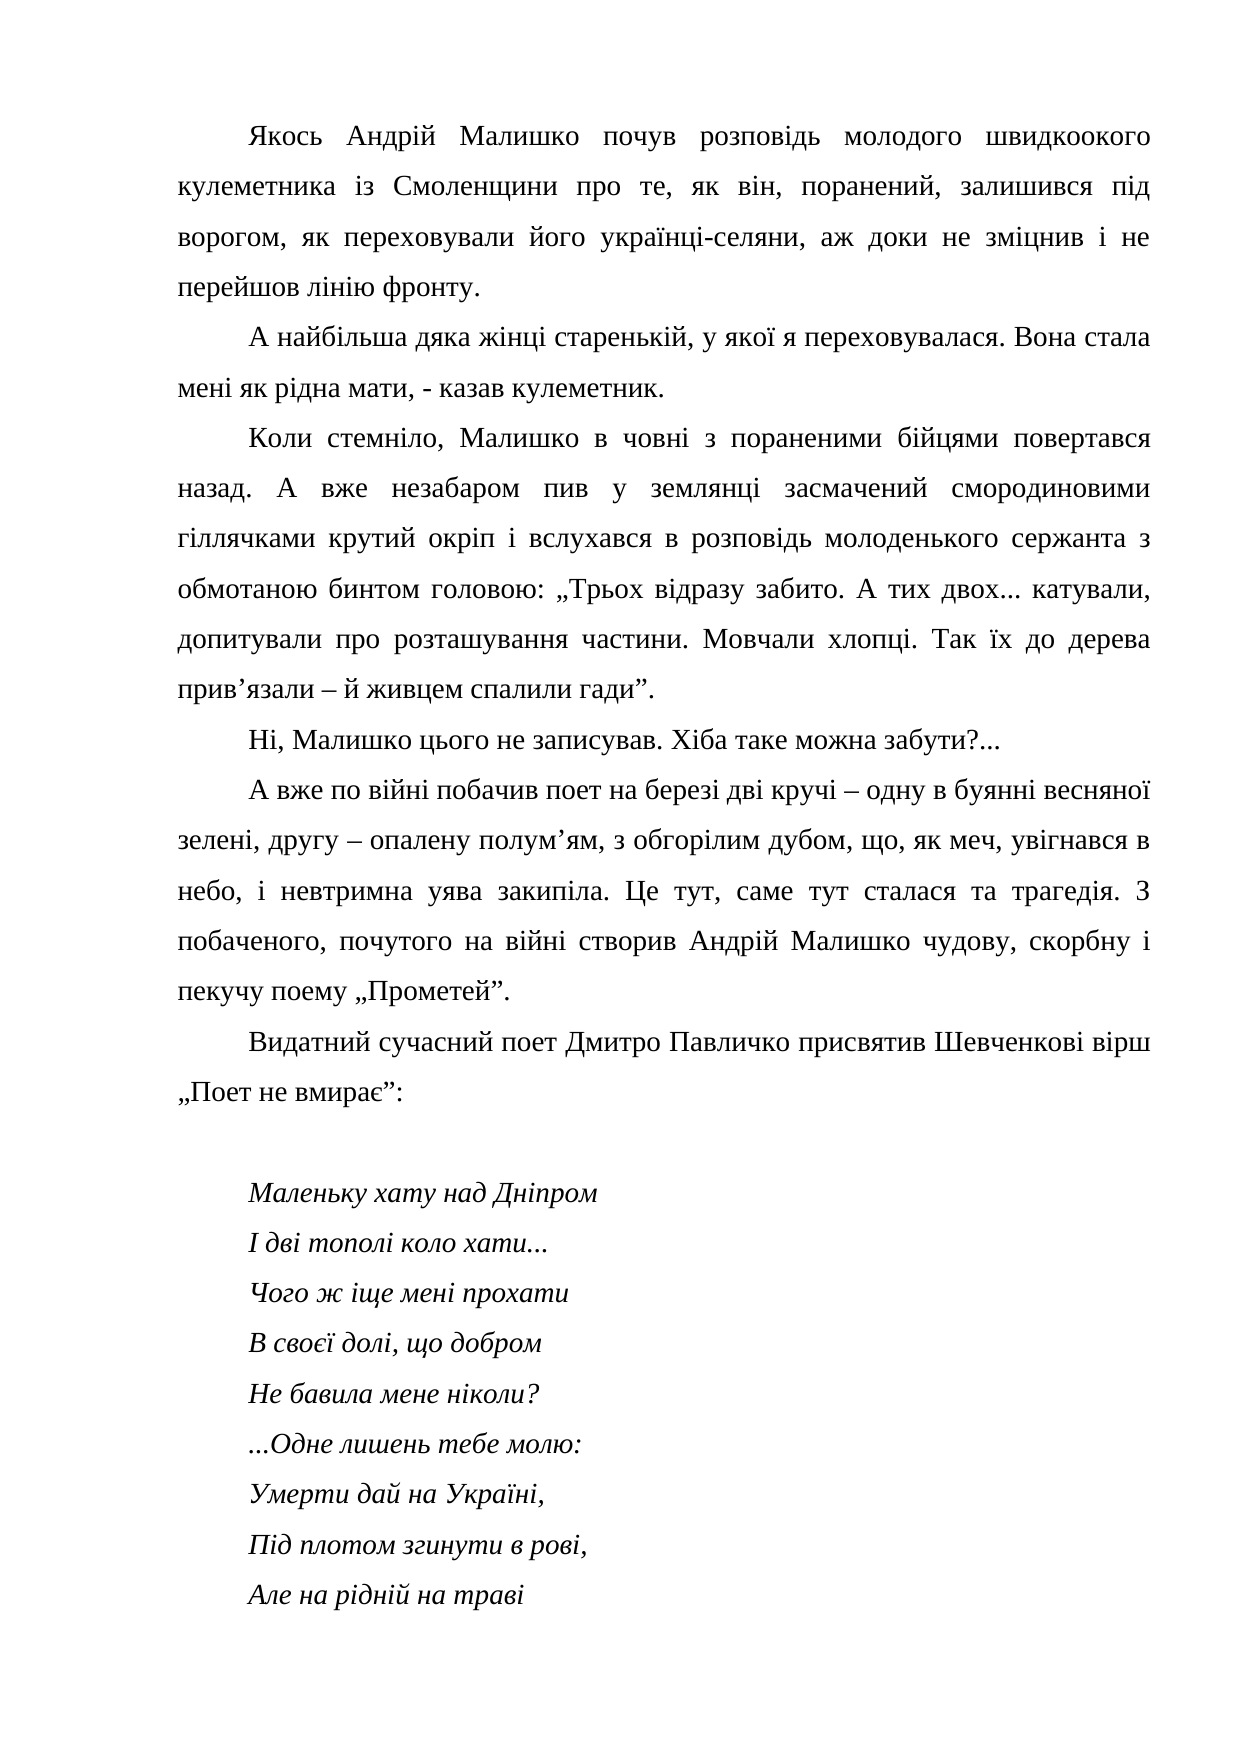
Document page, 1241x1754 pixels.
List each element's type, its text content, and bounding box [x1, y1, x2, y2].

text Умерти дай на Україні, [177, 1477, 1152, 1510]
text Чого ж іще мені прохати [177, 1275, 1152, 1309]
text І дві тополі коло хати... [177, 1225, 1152, 1258]
text А найбільша дяка жінці старенькій, у якої я переховувалася. Вона стала мені як рідна мати, - казав кулеметник. [177, 319, 1152, 403]
text Маленьку хату над Дніпром [177, 1175, 1152, 1208]
text ...Одне лишень тебе молю: [177, 1426, 1152, 1460]
text А вже по війні побачив поет на березі дві кручі – одну в буянні весняної зелені, другу – опалену полум’ям, з обгорілим дубом, що, як меч, увігнався в небо, і невтримна уява закипіла. Це тут, саме тут сталася та трагедія. З побаченого, почутого на війні створив Андрій Малишко чудову, скорбну і пекучу поему „Прометей”. [177, 772, 1152, 1007]
text Ні, Малишко цього не записував. Хіба таке можна забути?... [177, 722, 1152, 755]
text Під плотом згинути в рові, [177, 1527, 1152, 1560]
text Видатний сучасний поет Дмитро Павличко присвятив Шевченкові вірш „Поет не вмирає”: [177, 1024, 1152, 1108]
text В своєї долі, що добром [177, 1326, 1152, 1359]
text Але на рідній на траві [177, 1577, 1152, 1611]
text Коли стемніло, Малишко в човні з пораненими бійцями повертався назад. А вже незабаром пив у землянці засмачений смородиновими гіллячками крутий окріп і вслухався в розповідь молоденького сержанта з обмотаною бинтом головою: „Трьох відразу забито. А тих двох... катували, допитували про розташування частини. Мовчали хлопці. Так їх до дерева прив’язали – й живцем спалили гади”. [177, 420, 1152, 705]
text Якось Андрій Малишко почув розповідь молодого швидкоокого кулеметника із Смоленщини про те, як він, поранений, залишився під ворогом, як переховували його українці-селяни, аж доки не зміцнив і не перейшов лінію фронту. [177, 118, 1152, 303]
text Не бавила мене ніколи? [177, 1376, 1152, 1409]
